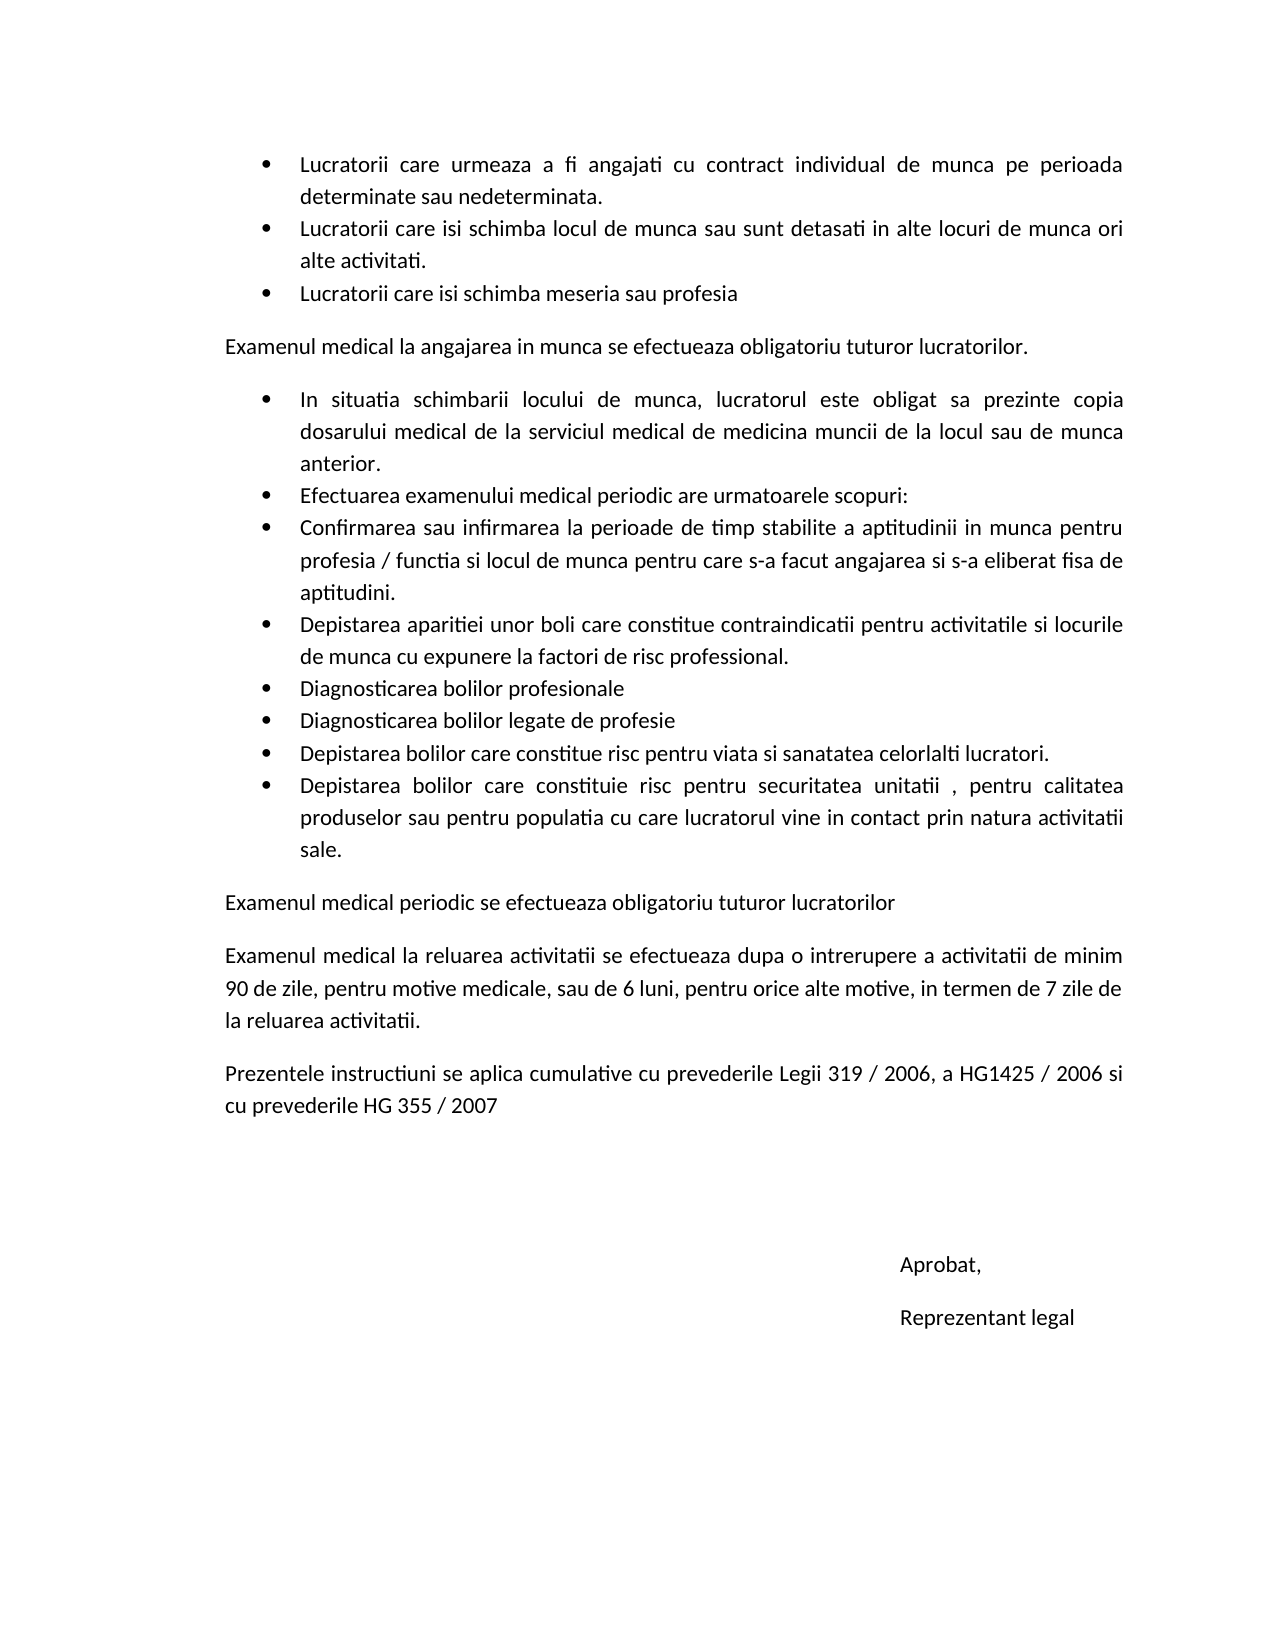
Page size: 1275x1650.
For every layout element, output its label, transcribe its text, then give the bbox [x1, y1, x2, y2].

text Reprezentant legal [862, 1303, 1125, 1331]
list Diagnosticarea bolilor profesionale [262, 674, 1125, 702]
list Depistarea aparitiei unor boli care constitue contraindicatii pentru activitatile si locurile de munca cu expunere la factori de risc professional. [262, 610, 1125, 670]
list Lucratorii care urmeaza a fi angajati cu contract individual de munca pe perioada determinate sau nedeterminata. [262, 150, 1125, 210]
list Confirmarea sau infirmarea la perioade de timp stabilite a aptitudinii in munca pentru profesia / functia si locul de munca pentru care s-a facut angajarea si s-a eliberat fisa de aptitudini. [262, 513, 1125, 606]
text Prezentele instructiuni se aplica cumulative cu prevederile Legii 319 / 2006, a HG1425 / 2006 si cu prevederile HG 355 / 2007 [225, 1059, 1125, 1119]
list Lucratorii care isi schimba meseria sau profesia [262, 279, 1125, 307]
text Examenul medical periodic se efectueaza obligatoriu tuturor lucratorilor [225, 888, 1125, 916]
list In situatia schimbarii locului de munca, lucratorul este obligat sa prezinte copia dosarului medical de la serviciul medical de medicina muncii de la locul sau de munca anterior. [262, 385, 1125, 477]
list Lucratorii care isi schimba locul de munca sau sunt detasati in alte locuri de munca ori alte activitati. [262, 214, 1125, 274]
text Examenul medical la angajarea in munca se efectueaza obligatoriu tuturor lucratorilor. [225, 332, 1125, 360]
list Depistarea bolilor care constituie risc pentru securitatea unitatii , pentru calitatea produselor sau pentru populatia cu care lucratorul vine in contact prin natura activitatii sale. [262, 771, 1125, 863]
text Aprobat, [862, 1250, 1125, 1278]
text Examenul medical la reluarea activitatii se efectueaza dupa o intrerupere a activitatii de minim 90 de zile, pentru motive medicale, sau de 6 luni, pentru orice alte motive, in termen de 7 zile de la reluarea activitatii. [225, 941, 1125, 1034]
list Efectuarea examenului medical periodic are urmatoarele scopuri: [262, 481, 1125, 509]
list Diagnosticarea bolilor legate de profesie [262, 707, 1125, 735]
list Depistarea bolilor care constitue risc pentru viata si sanatatea celorlalti lucratori. [262, 739, 1125, 767]
